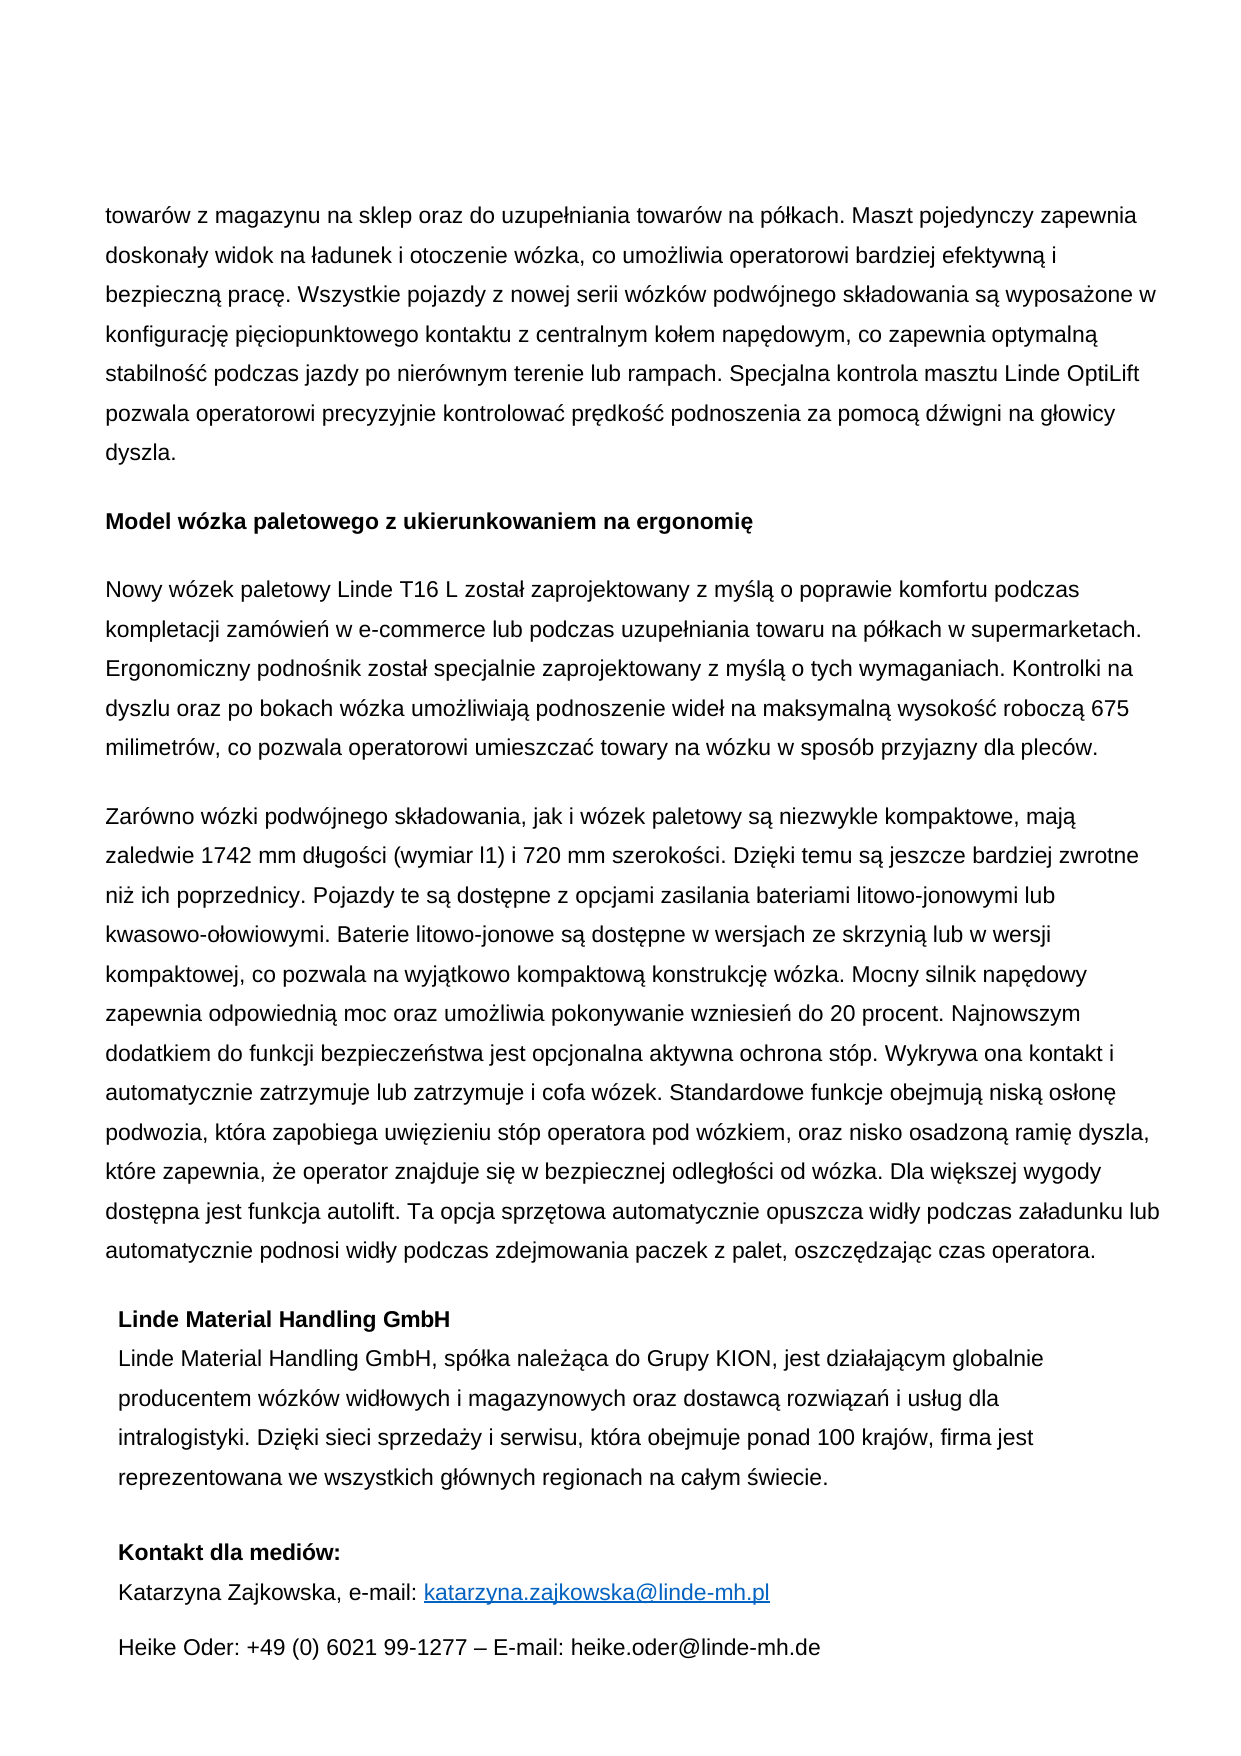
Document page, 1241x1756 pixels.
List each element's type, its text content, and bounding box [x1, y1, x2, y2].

text Nowy wózek paletowy Linde T16 L został zaprojektowany z myślą o poprawie komfortu podczas kompletacji zamówień w e-commerce lub podczas uzupełniania towaru na półkach w supermarketach. Ergonomiczny podnośnik został specjalnie zaprojektowany z myślą o tych wymaganiach. Kontrolki na dyszlu oraz po bokach wózka umożliwiają podnoszenie wideł na maksymalną wysokość roboczą 675 milimetrów, co pozwala operatorowi umieszczać towary na wózku w sposób przyjazny dla pleców. [105, 576, 1161, 761]
text Zarówno wózki podwójnego składowania, jak i wózek paletowy są niezwykle kompaktowe, mają zaledwie 1742 mm długości (wymiar l1) i 720 mm szerokości. Dzięki temu są jeszcze bardziej zwrotne niż ich poprzednicy. Pojazdy te są dostępne z opcjami zasilania bateriami litowo-jonowymi lub kwasowo-ołowiowymi. Baterie litowo-jonowe są dostępne w wersjach ze skrzynią lub w wersji kompaktowej, co pozwala na wyjątkowo kompaktową konstrukcję wózka. Mocny silnik napędowy zapewnia odpowiednią moc oraz umożliwia pokonywanie wzniesień do 20 procent. Najnowszym dodatkiem do funkcji bezpieczeństwa jest opcjonalna aktywna ochrona stóp. Wykrywa ona kontakt i automatycznie zatrzymuje lub zatrzymuje i cofa wózek. Standardowe funkcje obejmują niską osłonę podwozia, która zapobiega uwięzieniu stóp operatora pod wózkiem, oraz nisko osadzoną ramię dyszla, które zapewnia, że operator znajduje się w bezpiecznej odległości od wózka. Dla większej wygody dostępna jest funkcja autolift. Ta opcja sprzętowa automatycznie opuszcza widły podczas załadunku lub automatycznie podnosi widły podczas zdejmowania paczek z palet, oszczędzając czas operatora. [105, 803, 1161, 1263]
text Heike Oder: +49 (0) 6021 99-1277 – E-mail: heike.oder@linde-mh.de [105, 1634, 1161, 1660]
text Katarzyna Zajkowska, e-mail: katarzyna.zajkowska@linde-mh.pl [118, 1578, 1161, 1605]
text Linde Material Handling GmbH, spółka należąca do Grupy KION, jest działającym globalnie producentem wózków widłowych i magazynowych oraz dostawcą rozwiązań i usług dla intralogistyki. Dzięki sieci sprzedaży i serwisu, która obejmuje ponad 100 krajów, firma jest reprezentowana we wszystkich głównych regionach na całym świecie. [118, 1345, 1093, 1490]
subtitle Kontakt dla mediów: [118, 1539, 1161, 1565]
text Model wózka paletowego z ukierunkowaniem na ergonomię [105, 508, 1161, 534]
subtitle Linde Material Handling GmbH [118, 1306, 1161, 1332]
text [105, 202, 1161, 465]
